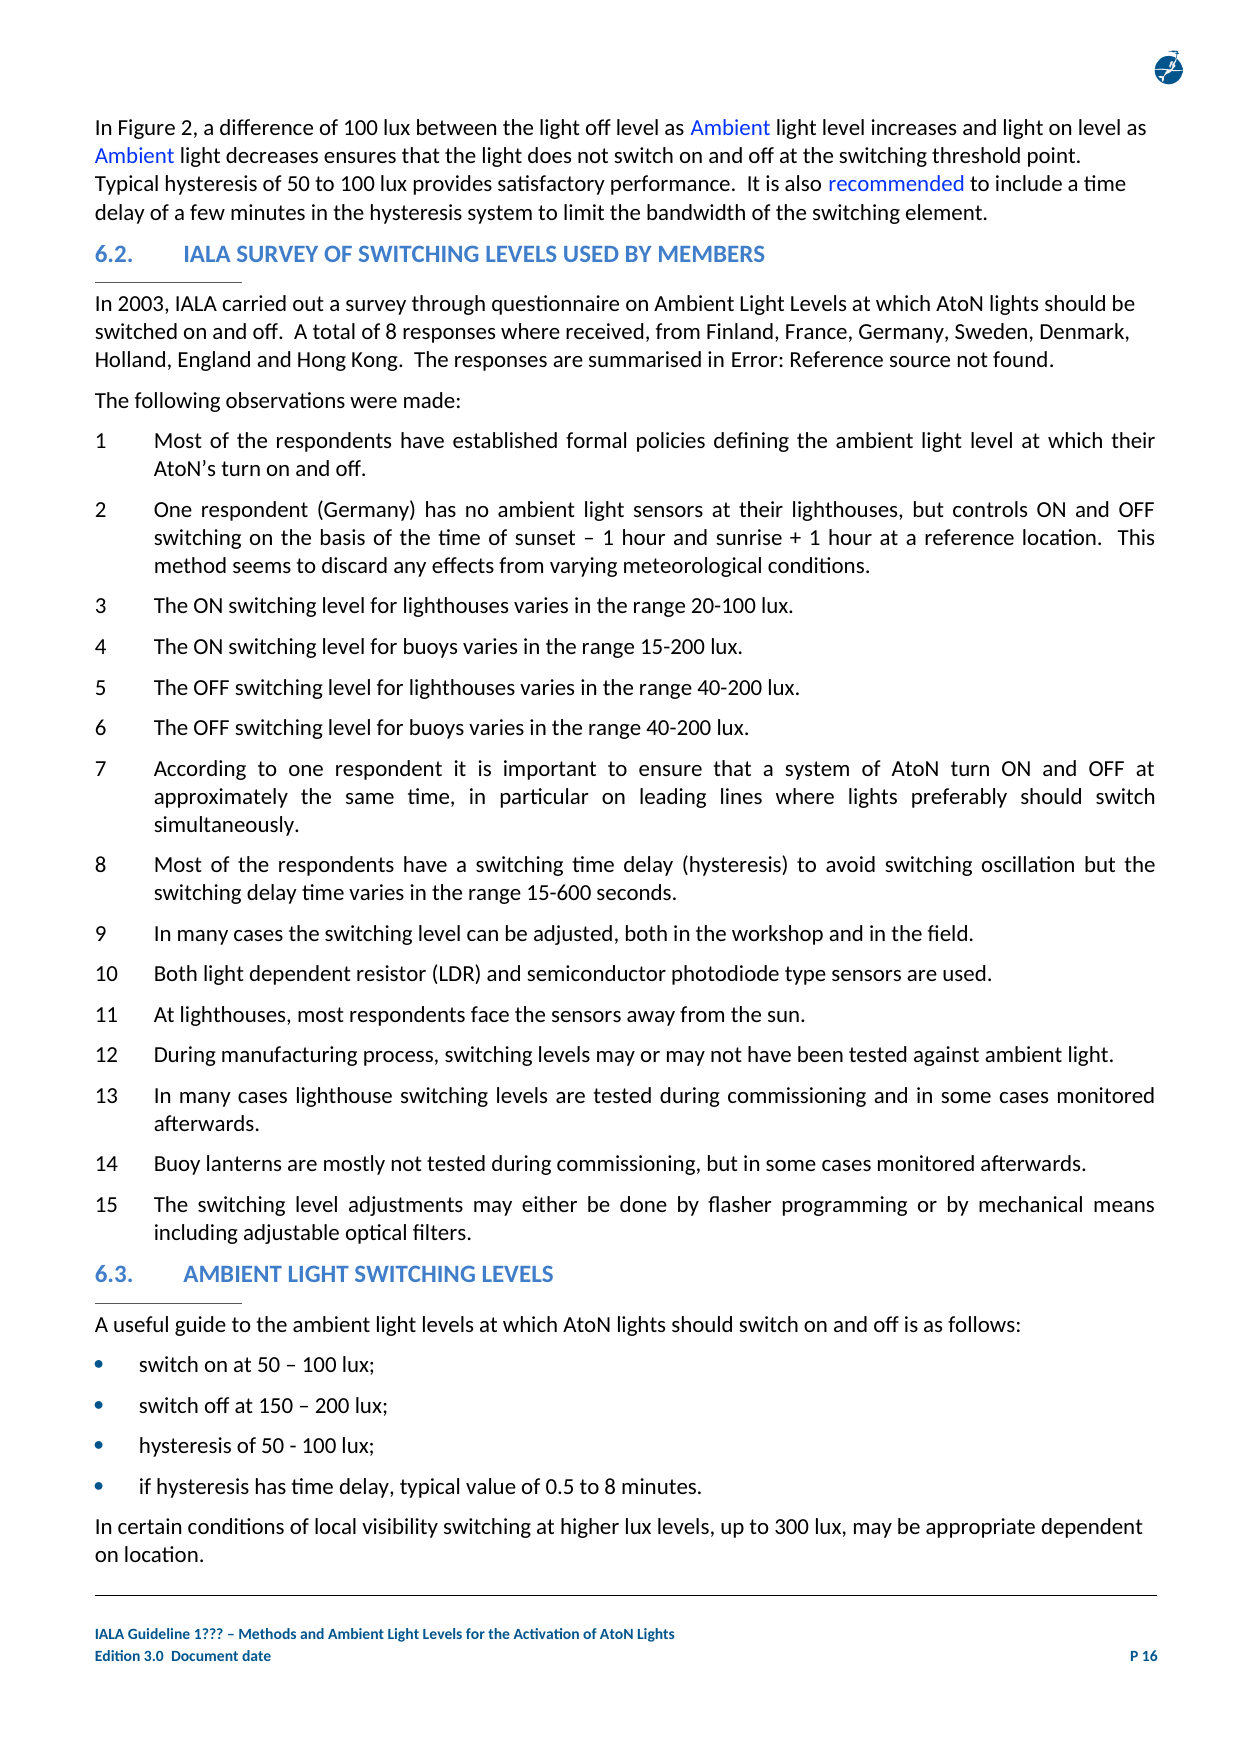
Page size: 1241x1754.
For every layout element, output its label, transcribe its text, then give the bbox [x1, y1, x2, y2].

text switch on at 50 – 100 lux; [94, 1350, 1157, 1378]
list Most of the respondents have established formal policies defining the ambient light level at which their AtoN’s turn on and off. [94, 427, 1157, 483]
text In certain conditions of local visibility switching at higher lux levels, up to 300 lux, may be appropriate dependent on location. [94, 1512, 1157, 1568]
list The switching level adjustments may either be done by flasher programming or by mechanical means including adjustable optical filters. [94, 1190, 1157, 1246]
list According to one respondent it is important to ensure that a system of AtoN turn ON and OFF at approximately the same time, in particular on leading lines where lights preferably should switch simultaneously. [94, 754, 1157, 838]
text switch off at 150 – 200 lux; [94, 1391, 1157, 1419]
list Both light dependent resistor (LDR) and semiconductor photodiode type sensors are used. [94, 959, 1157, 987]
list The ON switching level for lighthouses varies in the range 20-100 lux. [94, 592, 1157, 620]
subtitle Ambient light switching levels [94, 1258, 1157, 1289]
picture [1123, 0, 1241, 119]
list One respondent (Germany) has no ambient light sensors at their lighthouses, but controls ON and OFF switching on the basis of the time of sunset – 1 hour and sunrise + 1 hour at a reference location. This method seems to discard any effects from varying meteorological conditions. [94, 495, 1157, 579]
text The following observations were made: [94, 386, 1157, 414]
list Most of the respondents have a switching time delay (hysteresis) to avoid switching oscillation but the switching delay time varies in the range 15-600 seconds. [94, 850, 1157, 906]
text In Figure 2, a difference of 100 lux between the light off level as Ambient light level increases and light on level as Ambient light decreases ensures that the light does not switch on and off at the switching threshold point. Typical hysteresis of 50 to 100 lux provides satisfactory performance. It is also recommended to include a time delay of a few minutes in the hysteresis system to limit the bandwidth of the switching element. [94, 113, 1157, 226]
subtitle IALA survey of switching levels used by Members [94, 238, 1157, 269]
list In many cases the switching level can be adjusted, both in the workshop and in the field. [94, 919, 1157, 947]
list Buoy lanterns are mostly not tested during commissioning, but in some cases monitored afterwards. [94, 1149, 1157, 1177]
text A useful guide to the ambient light levels at which AtoN lights should switch on and off is as follows: [94, 1310, 1157, 1338]
list The OFF switching level for buoys varies in the range 40-200 lux. [94, 713, 1157, 741]
text hysteresis of 50 - 100 lux; [94, 1431, 1157, 1459]
list In many cases lighthouse switching levels are tested during commissioning and in some cases monitored afterwards. [94, 1081, 1157, 1137]
list The ON switching level for buoys varies in the range 15-200 lux. [94, 632, 1157, 660]
text if hysteresis has time delay, typical value of 0.5 to 8 minutes. [94, 1472, 1157, 1500]
list During manufacturing process, switching levels may or may not have been tested against ambient light. [94, 1040, 1157, 1068]
list The OFF switching level for lighthouses varies in the range 40-200 lux. [94, 673, 1157, 701]
list At lighthouses, most respondents face the sensors away from the sun. [94, 1000, 1157, 1028]
